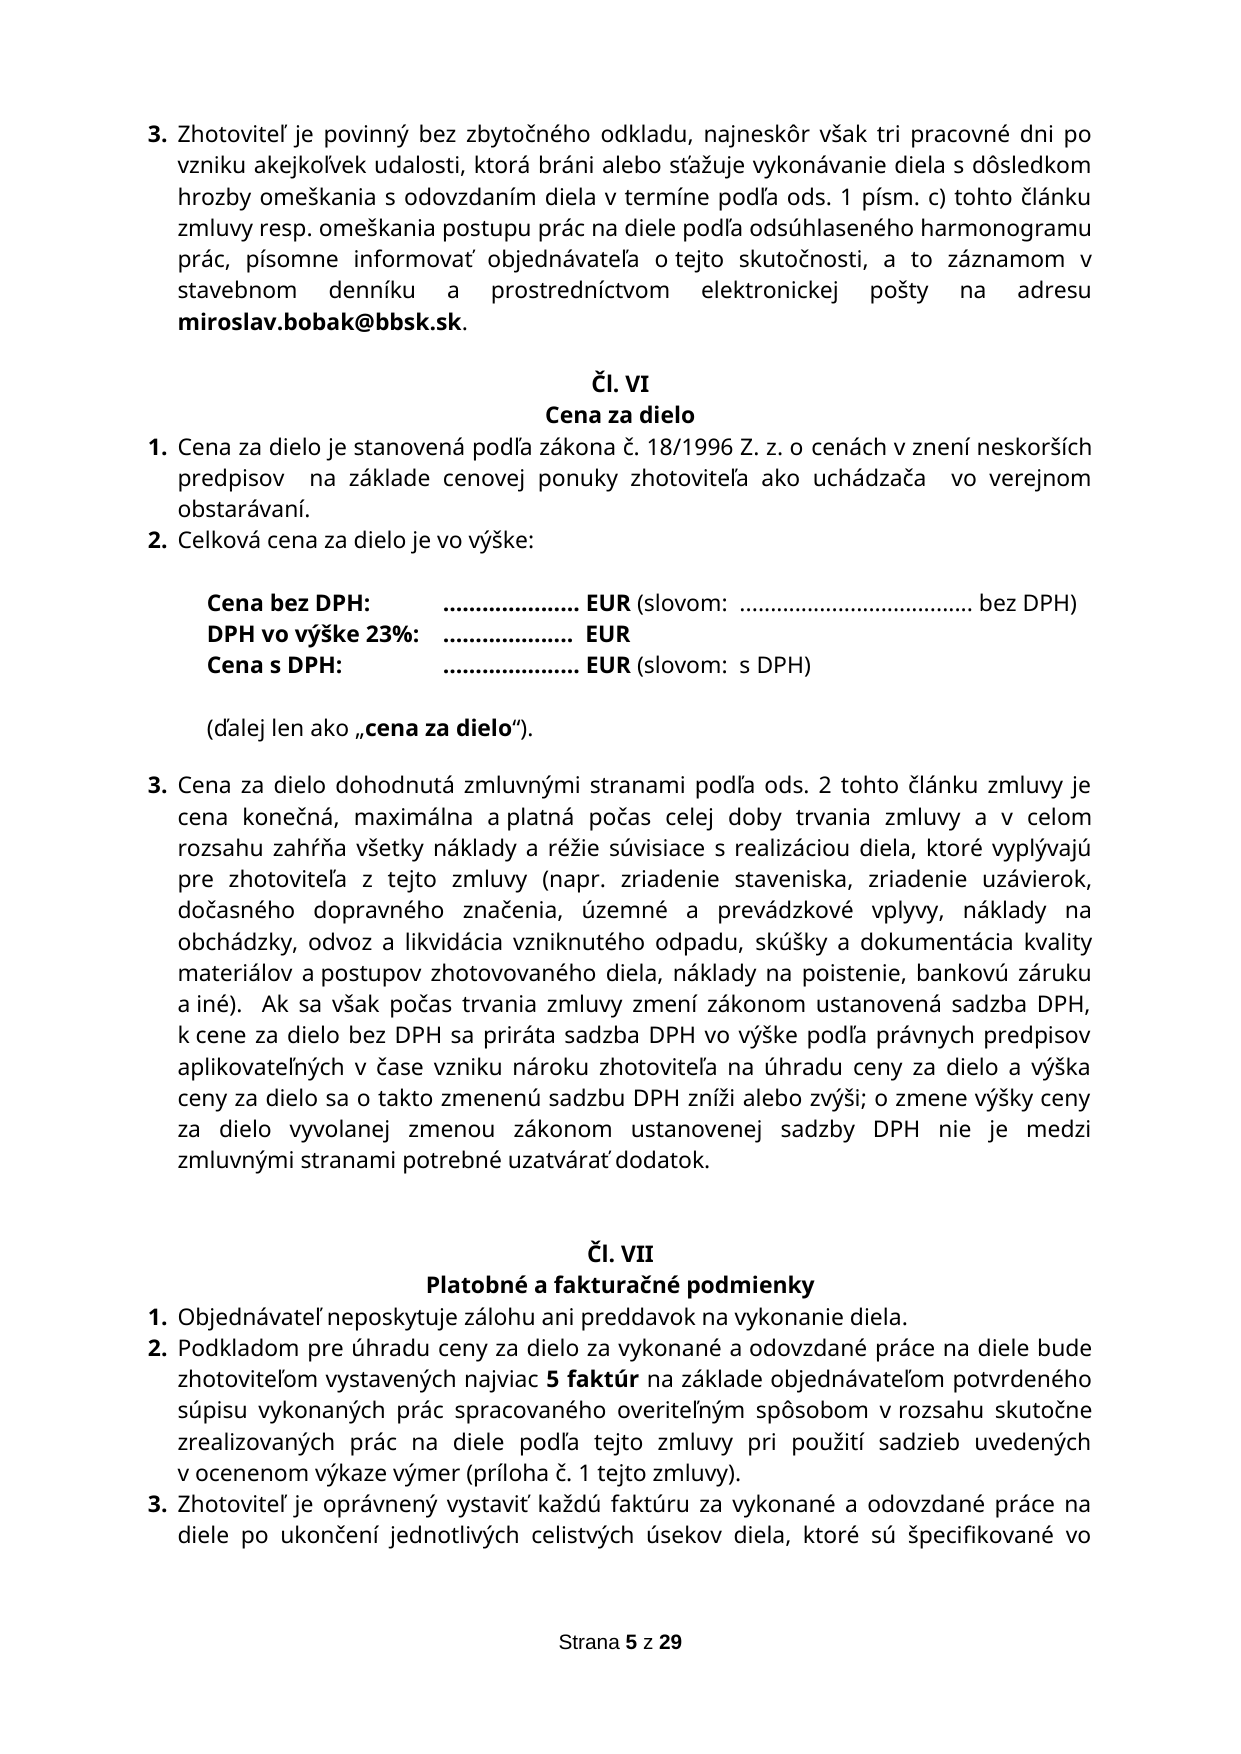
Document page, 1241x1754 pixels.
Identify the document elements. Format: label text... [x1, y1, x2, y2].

list Cena za dielo je stanovená podľa zákona č. 18/1996 Z. z. o cenách v znení neskorších predpisov na základe cenovej ponuky zhotoviteľa ako uchádzača vo verejnom obstarávaní. [148, 431, 1093, 524]
text (ďalej len ako „cena za dielo“). [207, 712, 1093, 743]
list Zhotoviteľ je povinný bez zbytočného odkladu, najneskôr však tri pracovné dni po vzniku akejkoľvek udalosti, ktorá bráni alebo sťažuje vykonávanie diela s dôsledkom hrozby omeškania s odovzdaním diela v termíne podľa ods. 1 písm. c) tohto článku zmluvy resp. omeškania postupu prác na diele podľa odsúhlaseného harmonogramu prác, písomne informovať objednávateľa o tejto skutočnosti, a to záznamom v stavebnom denníku a prostredníctvom elektronickej pošty na adresu miroslav.bobak@bbsk.sk. [148, 118, 1093, 337]
text Cena za dielo [148, 399, 1093, 431]
list Podkladom pre úhradu ceny za dielo za vykonané a odovzdané práce na diele bude zhotoviteľom vystavených najviac 5 faktúr na základe objednávateľom potvrdeného súpisu vykonaných prác spracovaného overiteľným spôsobom v rozsahu skutočne zrealizovaných prác na diele podľa tejto zmluvy pri použití sadzieb uvedených v ocenenom výkaze výmer (príloha č. 1 tejto zmluvy). [148, 1332, 1093, 1488]
list Objednávateľ neposkytuje zálohu ani preddavok na vykonanie diela. [148, 1301, 1093, 1332]
list Cena za dielo dohodnutá zmluvnými stranami podľa ods. 2 tohto článku zmluvy je cena konečná, maximálna a platná počas celej doby trvania zmluvy a v celom rozsahu zahŕňa všetky náklady a réžie súvisiace s realizáciou diela, ktoré vyplývajú pre zhotoviteľa z tejto zmluvy (napr. zriadenie staveniska, zriadenie uzávierok, dočasného dopravného značenia, územné a prevádzkové vplyvy, náklady na obchádzky, odvoz a likvidácia vzniknutého odpadu, skúšky a dokumentácia kvality materiálov a postupov zhotovovaného diela, náklady na poistenie, bankovú záruku a iné). Ak sa však počas trvania zmluvy zmení zákonom ustanovená sadzba DPH, k cene za dielo bez DPH sa priráta sadzba DPH vo výške podľa právnych predpisov aplikovateľných v čase vzniku nároku zhotoviteľa na úhradu ceny za dielo a výška ceny za dielo sa o takto zmenenú sadzbu DPH zníži alebo zvýši; o zmene výšky ceny za dielo vyvolanej zmenou zákonom ustanovenej sadzby DPH nie je medzi zmluvnými stranami potrebné uzatvárať dodatok. [148, 769, 1093, 1176]
text Cena s DPH: ..................... EUR (slovom: s DPH) [207, 649, 1093, 681]
text DPH vo výške 23%: .................... EUR [148, 618, 1093, 649]
list Celková cena za dielo je vo výške: [148, 524, 1093, 556]
text Čl. VII [148, 1238, 1093, 1269]
text Platobné a fakturačné podmienky [148, 1269, 1093, 1301]
text Cena bez DPH: ..................... EUR (slovom: ...................................... bez DPH) [207, 587, 1093, 618]
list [148, 1488, 1093, 1551]
text Čl. VI [148, 368, 1093, 399]
